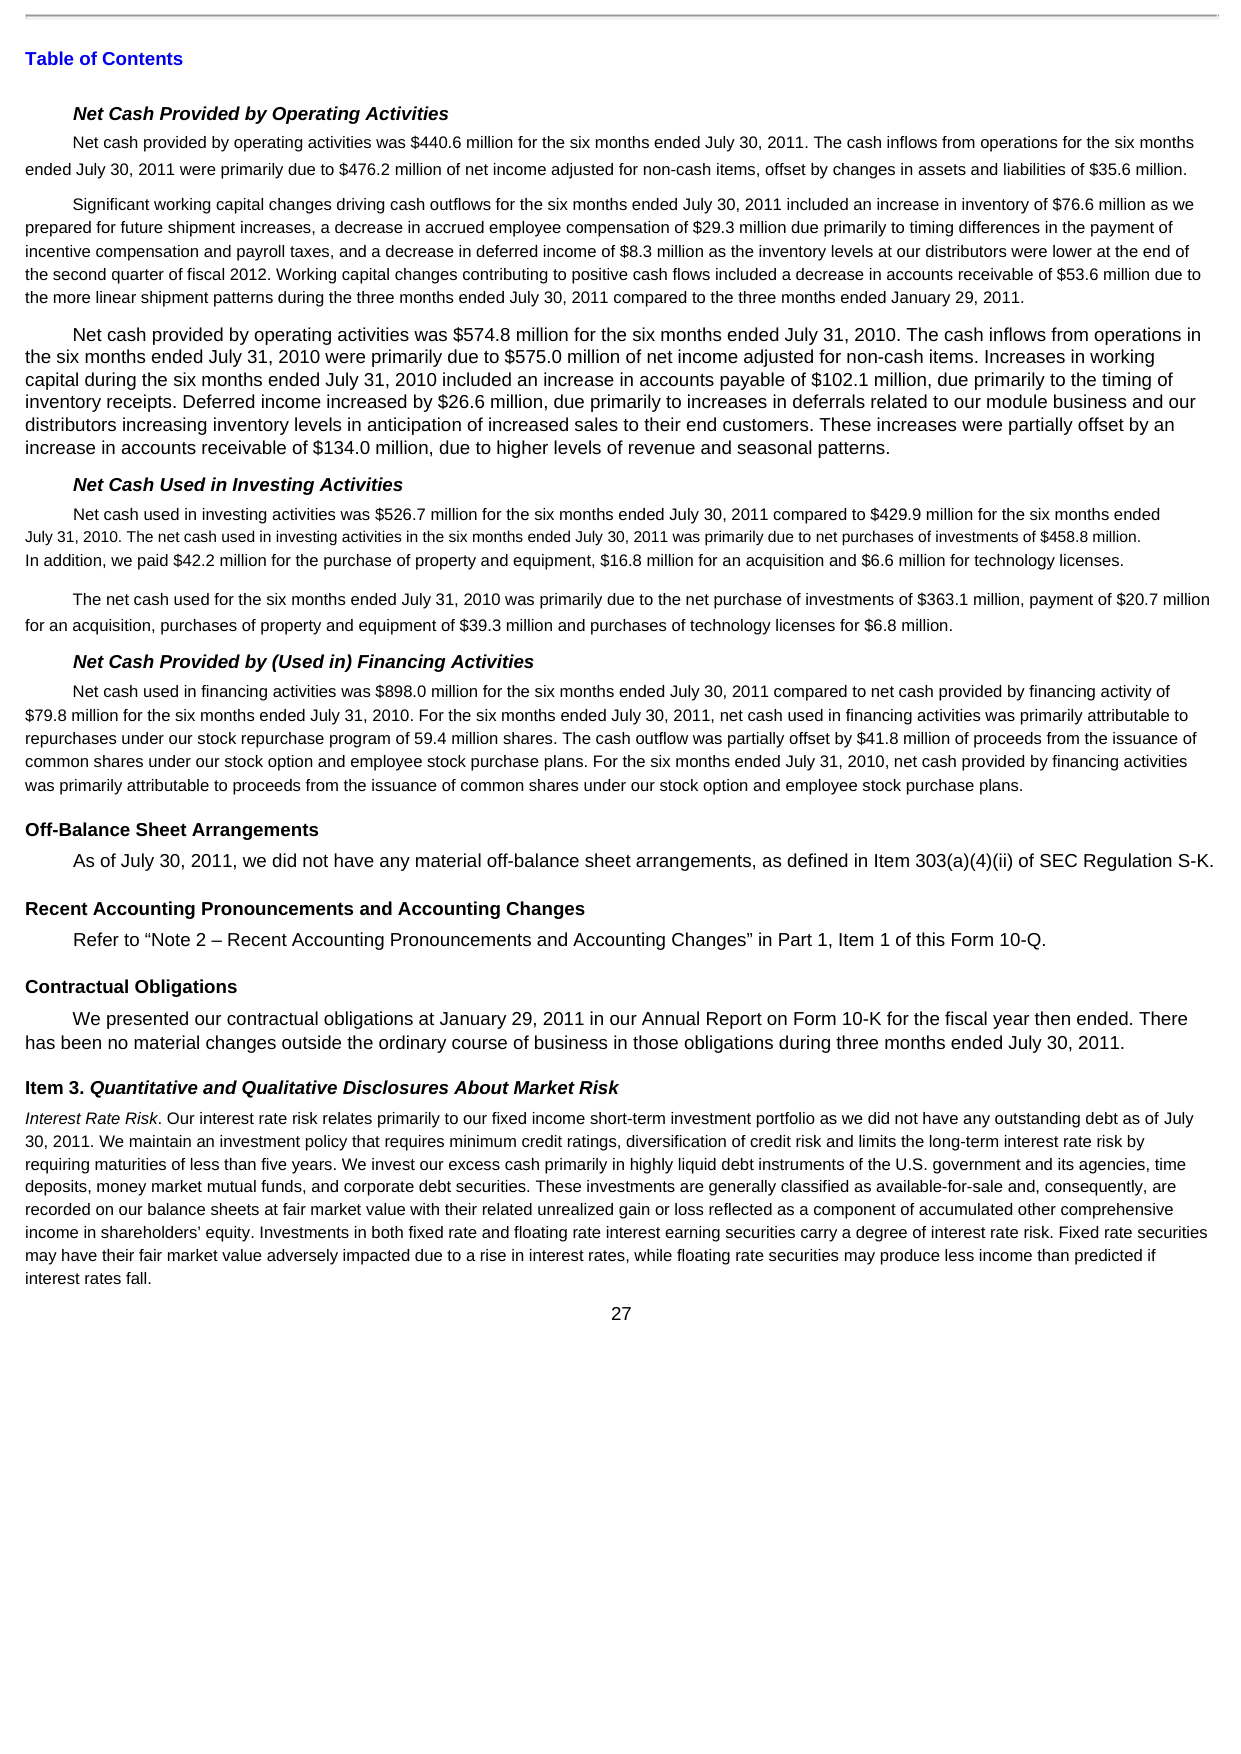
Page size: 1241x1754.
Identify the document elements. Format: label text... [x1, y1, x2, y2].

text Contractual Obligations [25, 976, 1215, 998]
text In addition, we paid $42.2 million for the purchase of property and equipment, $16.8 million for an acquisition and $6.6 million for technology licenses. [25, 551, 1215, 570]
text Net cash used in financing activities was $898.0 million for the six months ended July 30, 2011 compared to net cash provided by financing activity of $79.8 million for the six months ended July 31, 2010. For the six months ended July 30, 2011, net cash used in financing activities was primarily attributable to repurchases under our stock repurchase program of 59.4 million shares. The cash outflow was partially offset by $41.8 million of proceeds from the issuance of common shares under our stock option and employee stock purchase plans. For the six months ended July 31, 2010, net cash provided by financing activities was primarily attributable to proceeds from the issuance of common shares under our stock option and employee stock purchase plans. [25, 682, 1209, 794]
text As of July 30, 2011, we did not have any material off-balance sheet arrangements, as defined in Item 303(a)(4)(ii) of SEC Regulation S-K. [73, 850, 1215, 872]
text Recent Accounting Pronouncements and Accounting Changes [25, 897, 1215, 919]
text Item 3. Quantitative and Qualitative Disclosures About Market Risk [25, 1077, 1215, 1098]
text Net cash used in investing activities was $526.7 million for the six months ended July 30, 2011 compared to $429.9 million for the six months ended [73, 505, 1215, 524]
text Net cash provided by operating activities was $440.6 million for the six months ended July 30, 2011. The cash inflows from operations for the six months ended July 30, 2011 were primarily due to $476.2 million of net income adjusted for non-cash items, offset by changes in assets and liabilities of $35.6 million. [25, 133, 1201, 179]
text Net Cash Used in Investing Activities [73, 474, 1215, 496]
text Interest Rate Risk. Our interest rate risk relates primarily to our fixed income short-term investment portfolio as we did not have any outstanding debt as of July 30, 2011. We maintain an investment policy that requires minimum credit ratings, diversification of credit risk and limits the long-term interest rate risk by requiring maturities of less than five years. We invest our excess cash primarily in highly liquid debt instruments of the U.S. government and its agencies, time deposits, money market mutual funds, and corporate debt securities. These investments are generally classified as available-for-sale and, consequently, are recorded on our balance sheets at fair market value with their related unrealized gain or loss reflected as a component of accumulated other comprehensive income in shareholders’ equity. Investments in both fixed rate and floating rate interest earning securities carry a degree of interest rate risk. Fixed rate securities may have their fair market value adversely impacted due to a rise in interest rates, while floating rate securities may produce less income than predicted if interest rates fall. [25, 1108, 1211, 1288]
text Net Cash Provided by (Used in) Financing Activities [73, 651, 1215, 673]
text Table of Contents [25, 48, 1215, 69]
text We presented our contractual obligations at January 29, 2011 in our Annual Report on Form 10-K for the fiscal year then ended. There has been no material changes outside the ordinary course of business in those obligations during three months ended July 30, 2011. [25, 1008, 1215, 1053]
text Net cash provided by operating activities was $574.8 million for the six months ended July 31, 2010. The cash inflows from operations in the six months ended July 31, 2010 were primarily due to $575.0 million of net income adjusted for non-cash items. Increases in working capital during the six months ended July 31, 2010 included an increase in accounts payable of $102.1 million, due primarily to the timing of inventory receipts. Deferred income increased by $26.6 million, due primarily to increases in deferrals related to our module business and our distributors increasing inventory levels in anticipation of increased sales to their end customers. These increases were partially offset by an increase in accounts receivable of $134.0 million, due to higher levels of revenue and seasonal patterns. [25, 323, 1205, 458]
text July 31, 2010. The net cash used in investing activities in the six months ended July 30, 2011 was primarily due to net purchases of investments of $458.8 million. [25, 528, 1215, 546]
picture [23, 14, 1220, 21]
text 27 [25, 1303, 1217, 1324]
text Off-Balance Sheet Arrangements [25, 819, 1215, 840]
text Significant working capital changes driving cash outflows for the six months ended July 30, 2011 included an increase in inventory of $76.6 million as we prepared for future shipment increases, a decrease in accrued employee compensation of $29.3 million due primarily to timing differences in the payment of incentive compensation and payroll taxes, and a decrease in deferred income of $8.3 million as the inventory levels at our distributors were lower at the end of the second quarter of fiscal 2012. Working capital changes contributing to positive cash flows included a decrease in accounts receivable of $53.6 million due to the more linear shipment patterns during the three months ended July 30, 2011 compared to the three months ended January 29, 2011. [25, 195, 1213, 307]
text Net Cash Provided by Operating Activities [73, 102, 1215, 124]
text Refer to “Note 2 – Recent Accounting Pronouncements and Accounting Changes” in Part 1, Item 1 of this Form 10-Q. [73, 929, 1215, 951]
text The net cash used for the six months ended July 31, 2010 was primarily due to the net purchase of investments of $363.1 million, payment of $20.7 million for an acquisition, purchases of property and equipment of $39.3 million and purchases of technology licenses for $6.8 million. [25, 589, 1211, 635]
